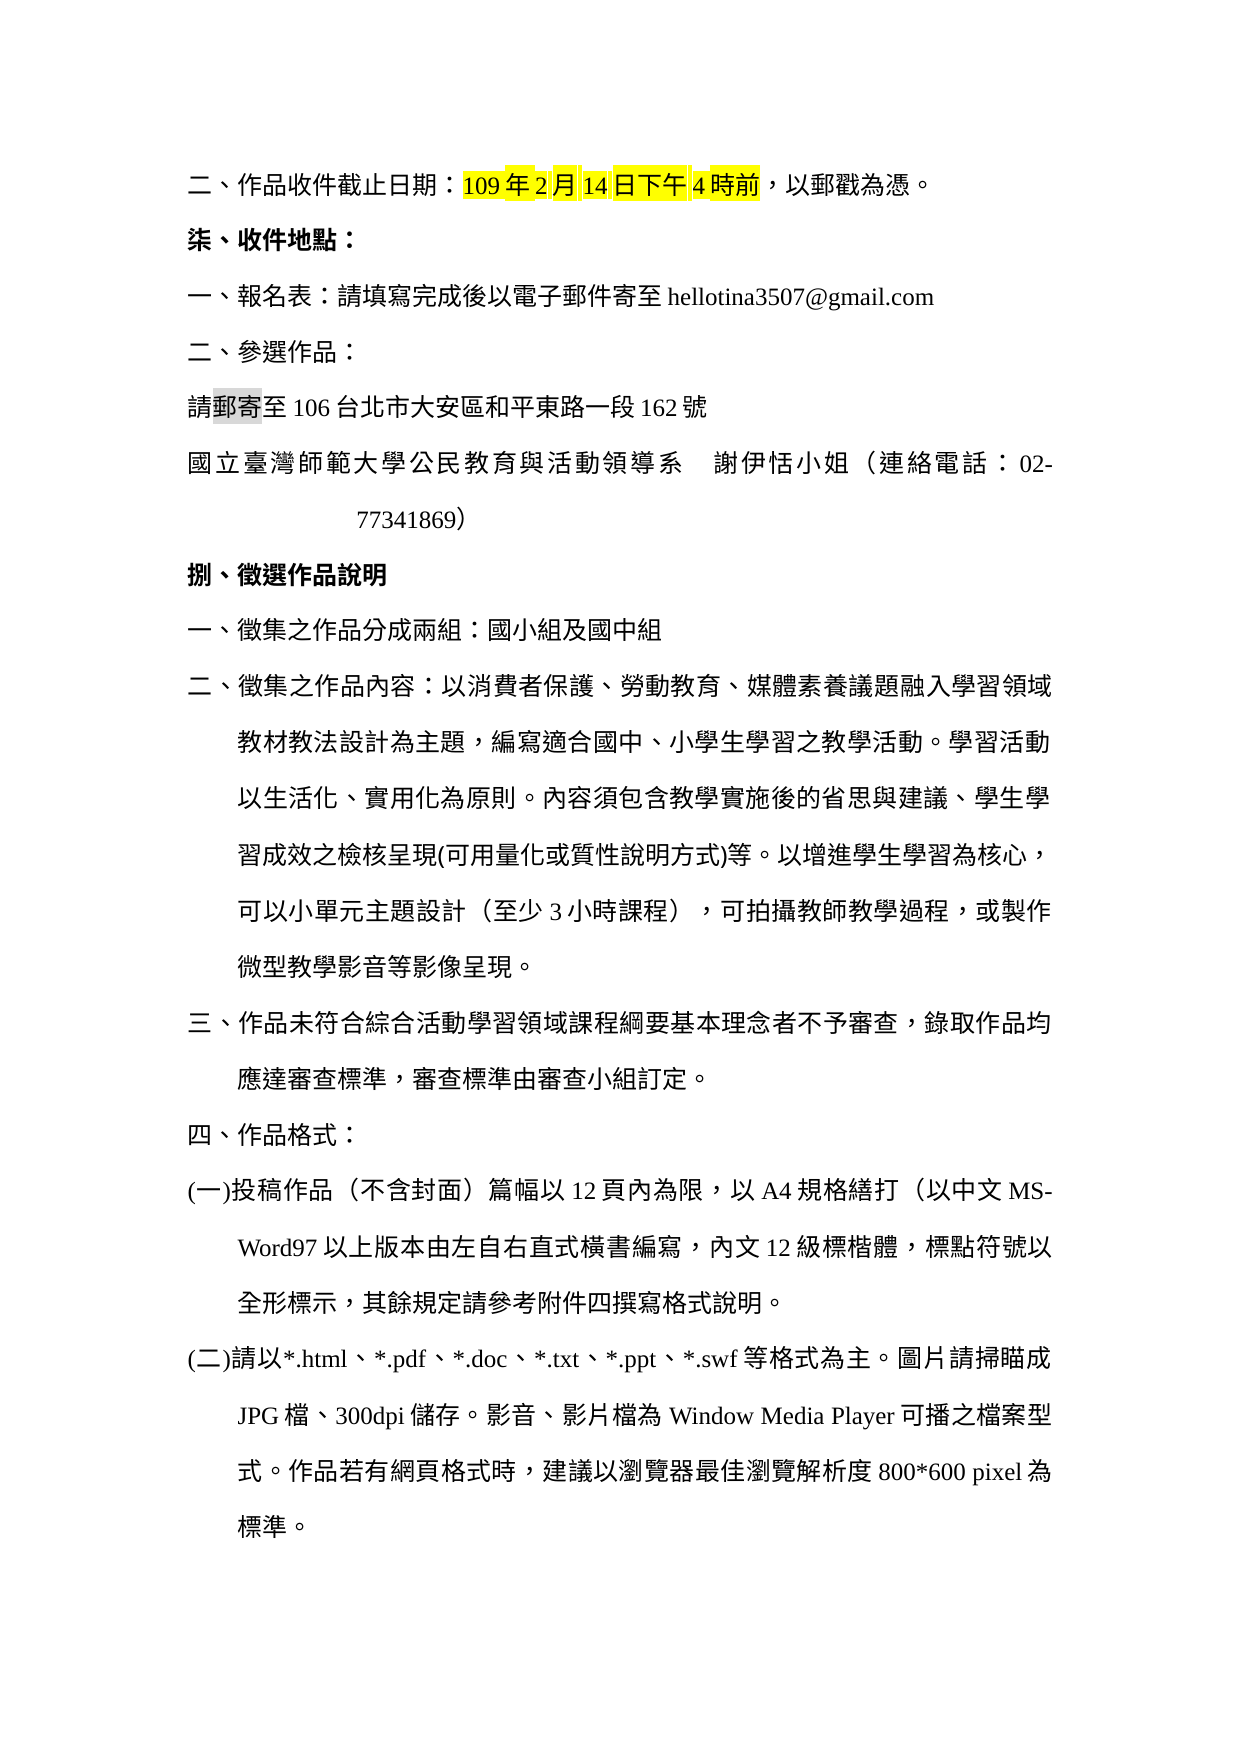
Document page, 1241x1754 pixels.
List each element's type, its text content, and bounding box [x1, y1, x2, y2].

text 柒、收件地點： [187, 220, 1053, 258]
text (一)投稿作品（不含封面）篇幅以12頁內為限，以A4規格繕打（以中文MS-Word97以上版本由左自右直式橫書編寫，內文12級標楷體，標點符號以全形標示，其餘規定請參考附件四撰寫格式說明。 [187, 1170, 1053, 1320]
text 四、作品格式： [187, 1114, 1053, 1152]
text 一、報名表：請填寫完成後以電子郵件寄至hellotina3507@gmail.com [187, 276, 1053, 313]
text 一、徵集之作品分成兩組：國小組及國中組 [187, 610, 1053, 648]
text 三、作品未符合綜合活動學習領域課程綱要基本理念者不予審查，錄取作品均應達審查標準，審查標準由審查小組訂定。 [187, 1003, 1053, 1096]
text 請郵寄至106台北市大安區和平東路一段162號 [187, 387, 1053, 424]
text 二、參選作品： [187, 331, 1053, 369]
text 二、作品收件截止日期：109年2月14日下午4時前，以郵戳為憑。 [187, 164, 1053, 202]
text 捌、徵選作品說明 [187, 554, 1053, 592]
text 二、徵集之作品內容：以消費者保護、勞動教育、媒體素養議題融入學習領域教材教法設計為主題，編寫適合國中、小學生學習之教學活動。學習活動以生活化、實用化為原則。內容須包含教學實施後的省思與建議、學生學習成效之檢核呈現(可用量化或質性說明方式)等。以增進學生學習為核心，可以小單元主題設計（至少3小時課程），可拍攝教師教學過程，或製作微型教學影音等影像呈現。 [187, 666, 1053, 984]
text (二)請以*.html、*.pdf、*.doc、*.txt、*.ppt、*.swf等格式為主。圖片請掃瞄成JPG檔、300dpi儲存。影音、影片檔為Window Media Player可播之檔案型式。作品若有網頁格式時，建議以瀏覽器最佳瀏覽解析度800*600 pixel為標準。 [187, 1338, 1053, 1544]
text 國立臺灣師範大學公民教育與活動領導系 謝伊恬小姐（連絡電話：02-77341869） [187, 443, 1053, 536]
